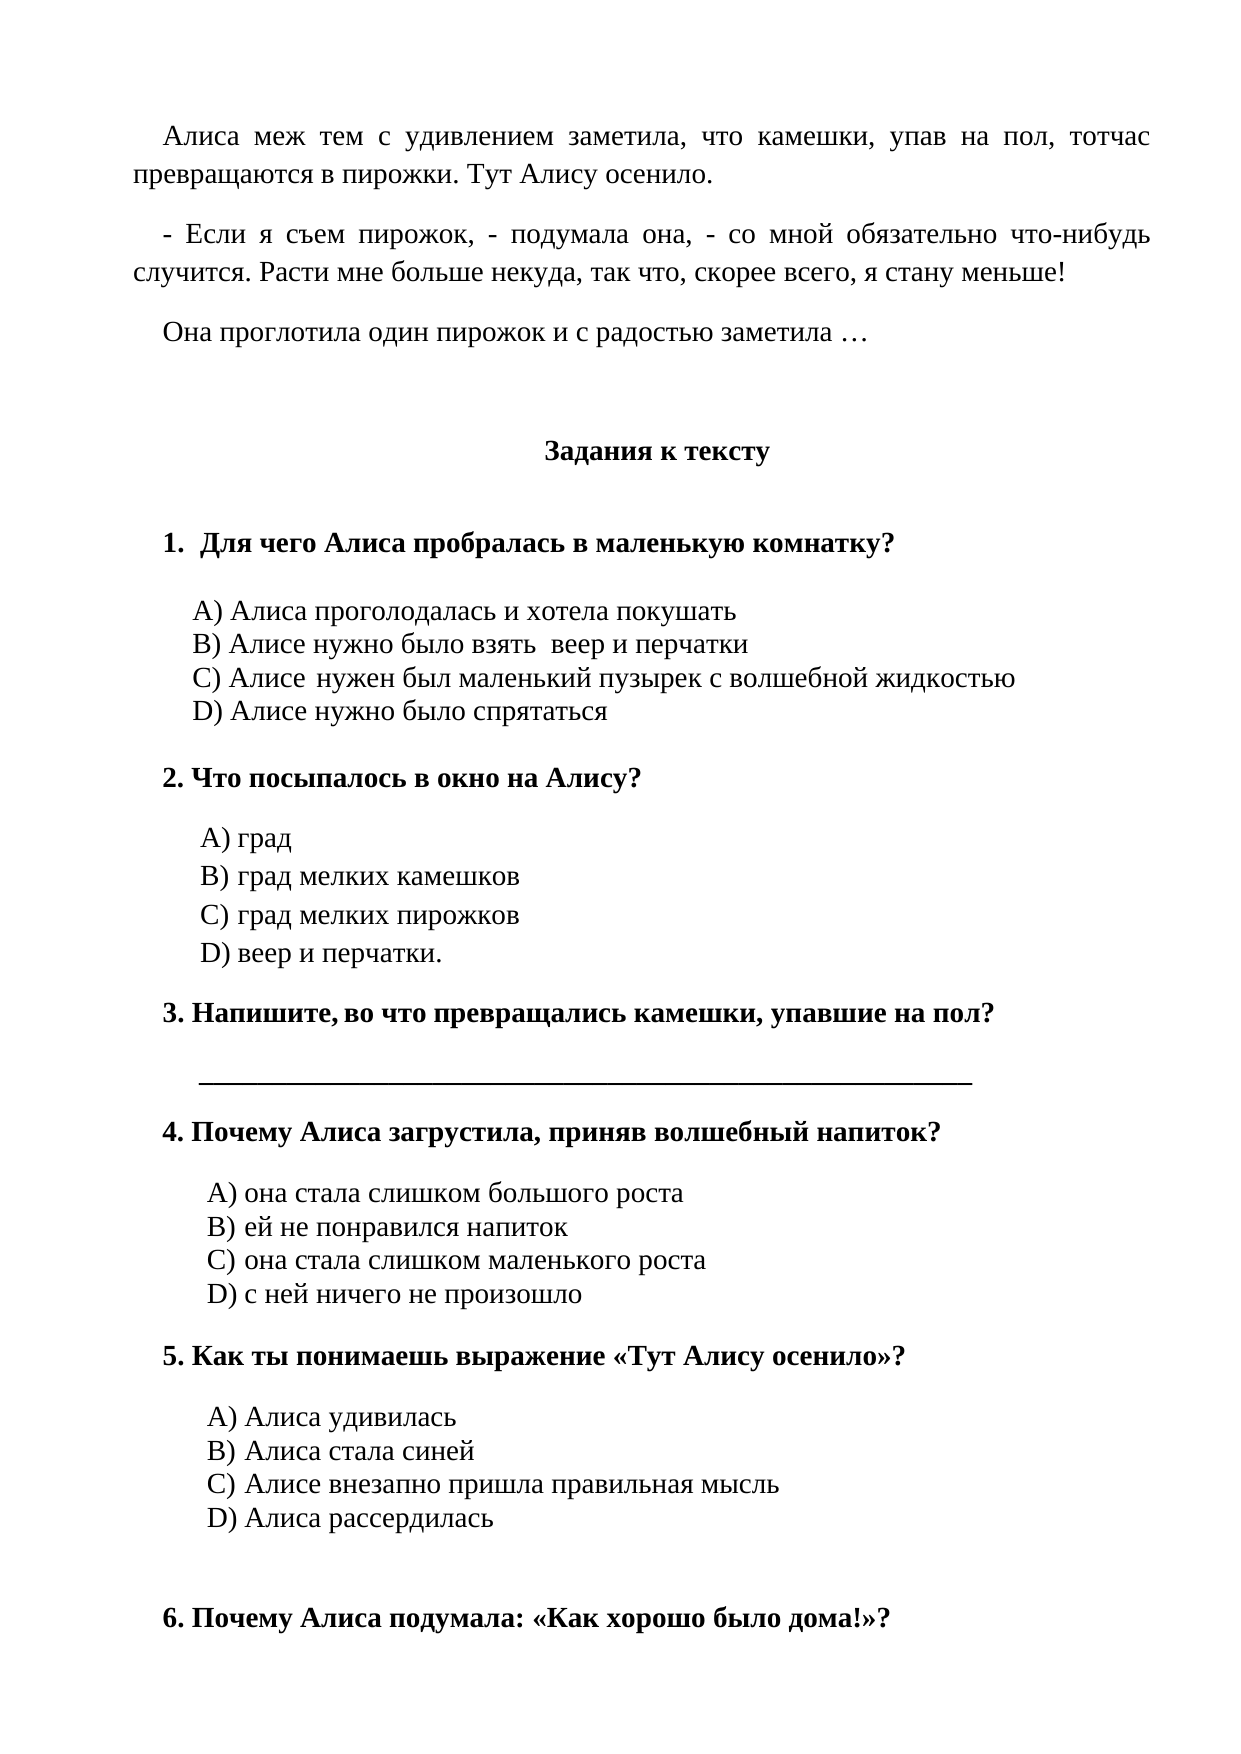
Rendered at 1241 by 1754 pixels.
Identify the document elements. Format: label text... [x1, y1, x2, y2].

text _____________________________________________________ [133, 1054, 1152, 1088]
list Алиса стала синей [207, 1433, 1152, 1466]
list Алисе внезапно пришла правильная мысль [207, 1466, 1152, 1500]
text 3. Напишите, во что превращались камешки, упавшие на пол? [133, 995, 1152, 1028]
list град мелких пирожков [200, 897, 1152, 930]
text D) Алисе нужно было спрятаться [162, 693, 1152, 727]
list она стала слишком маленького роста [207, 1242, 1152, 1276]
list Для чего Алиса пробралась в маленькую комнатку? [162, 526, 1152, 559]
text Алиса меж тем с удивлением заметила, что камешки, упав на пол, тотчас превращаются в пирожки. Тут Алису осенило. [133, 118, 1152, 190]
list Алиса удивилась [207, 1399, 1152, 1433]
text Задания к тексту [133, 433, 1152, 466]
text Она проглотила один пирожок и с радостью заметила … [133, 314, 1152, 347]
text 4. Почему Алиса загрустила, приняв волшебный напиток? [133, 1114, 1152, 1147]
text C) Алисе нужен был маленький пузырек с волшебной жидкостью [162, 660, 1152, 693]
list Алиса рассердилась [207, 1500, 1152, 1533]
list веер и перчатки. [200, 935, 1152, 969]
list град мелких камешков [200, 858, 1152, 892]
text 6. Почему Алиса подумала: «Как хорошо было дома!»? [133, 1600, 1152, 1634]
list град [200, 820, 1152, 853]
text A) Алиса проголодалась и хотела покушать [162, 593, 1152, 626]
list с ней ничего не произошло [207, 1276, 1152, 1309]
list она стала слишком большого роста [207, 1175, 1152, 1209]
list ей не понравился напиток [207, 1209, 1152, 1242]
text 5. Как ты понимаешь выражение «Тут Алису осенило»? [133, 1338, 1152, 1371]
text 2. Что посыпалось в окно на Алису? [133, 760, 1152, 794]
text - Если я съем пирожок, - подумала она, - со мной обязательно что-нибудь случится. Расти мне больше некуда, так что, скорее всего, я стану меньше! [133, 216, 1152, 288]
text B) Алисе нужно было взять веер и перчатки [162, 626, 1152, 660]
